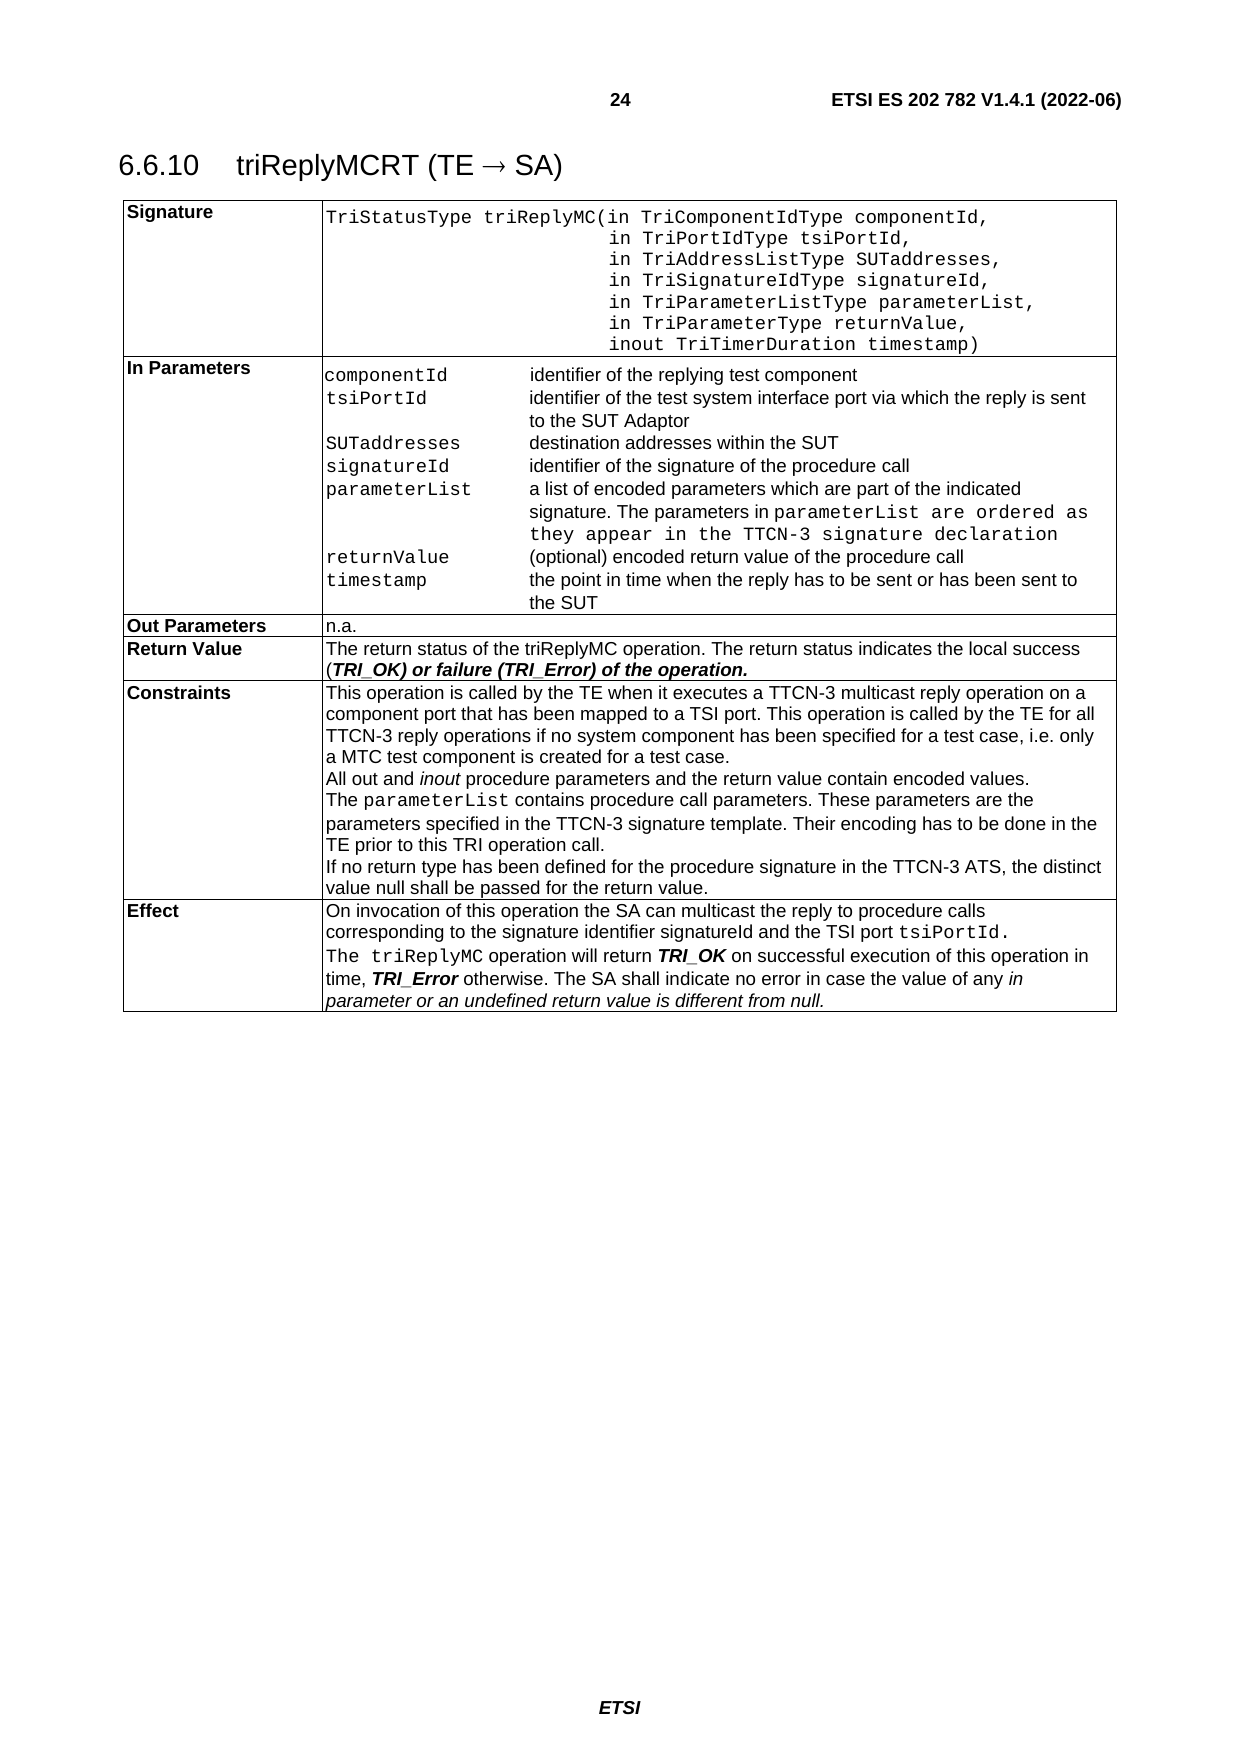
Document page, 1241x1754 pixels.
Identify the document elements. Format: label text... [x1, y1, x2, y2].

table_cell The return status of the triReplyMC operation. The return status indicates the local success (TRI_OK) or failure (TRI_Error) of the operation. [323, 637, 1116, 680]
table_cell Constraints [124, 681, 322, 899]
table_cell Return Value [124, 637, 322, 680]
table_cell This operation is called by the TE when it executes a TTCN-3 multicast reply operation on a component port that has been mapped to a TSI port. This operation is called by the TE for all TTCN-3 reply operations if no system component has been specified for a test case, i.e. only a MTC test component is created for a test case. All out and inout procedure parameters and the return value contain encoded values. The parameterList contains procedure call parameters. These parameters are the parameters specified in the TTCN-3 signature template. Their encoding has to be done in the TE prior to this TRI operation call. If no return type has been defined for the procedure signature in the TTCN-3 ATS, the distinct value null shall be passed for the return value. [323, 681, 1116, 899]
table_cell n.a. [323, 615, 1116, 636]
table_cell componentId identifier of the replying test component tsiPortId identifier of the test system interface port via which the reply is sent to the SUT Adaptor SUTaddresses destination addresses within the SUT signatureId identifier of the signature of the procedure call parameterList a list of encoded parameters which are part of the indicated signature. The parameters in parameterList are ordered as they appear in the TTCN-3 signature declaration returnValue (optional) encoded return value of the procedure call timestamp the point in time when the reply has to be sent or has been sent to the SUT [323, 357, 1116, 614]
table_header Signature [124, 201, 322, 356]
subtitle 6.6.10 triReplyMCRT (TE SA) [118, 148, 1122, 181]
table_header TriStatusType triReplyMC(in TriComponentIdType componentId, in TriPortIdType tsiPortId, in TriAddressListType SUTaddresses, in TriSignatureIdType signatureId, in TriParameterListType parameterList, in TriParameterType returnValue, inout TriTimerDuration timestamp) [323, 201, 1116, 356]
table_cell Out Parameters [124, 615, 322, 636]
table_cell Effect [124, 900, 322, 1011]
table_cell In Parameters [124, 357, 322, 614]
table_cell On invocation of this operation the SA can multicast the reply to procedure calls corresponding to the signature identifier signatureId and the TSI port tsiPortId. The triReplyMC operation will return TRI_OK on successful execution of this operation in time, TRI_Error otherwise. The SA shall indicate no error in case the value of any in parameter or an undefined return value is different from null. [323, 900, 1116, 1011]
